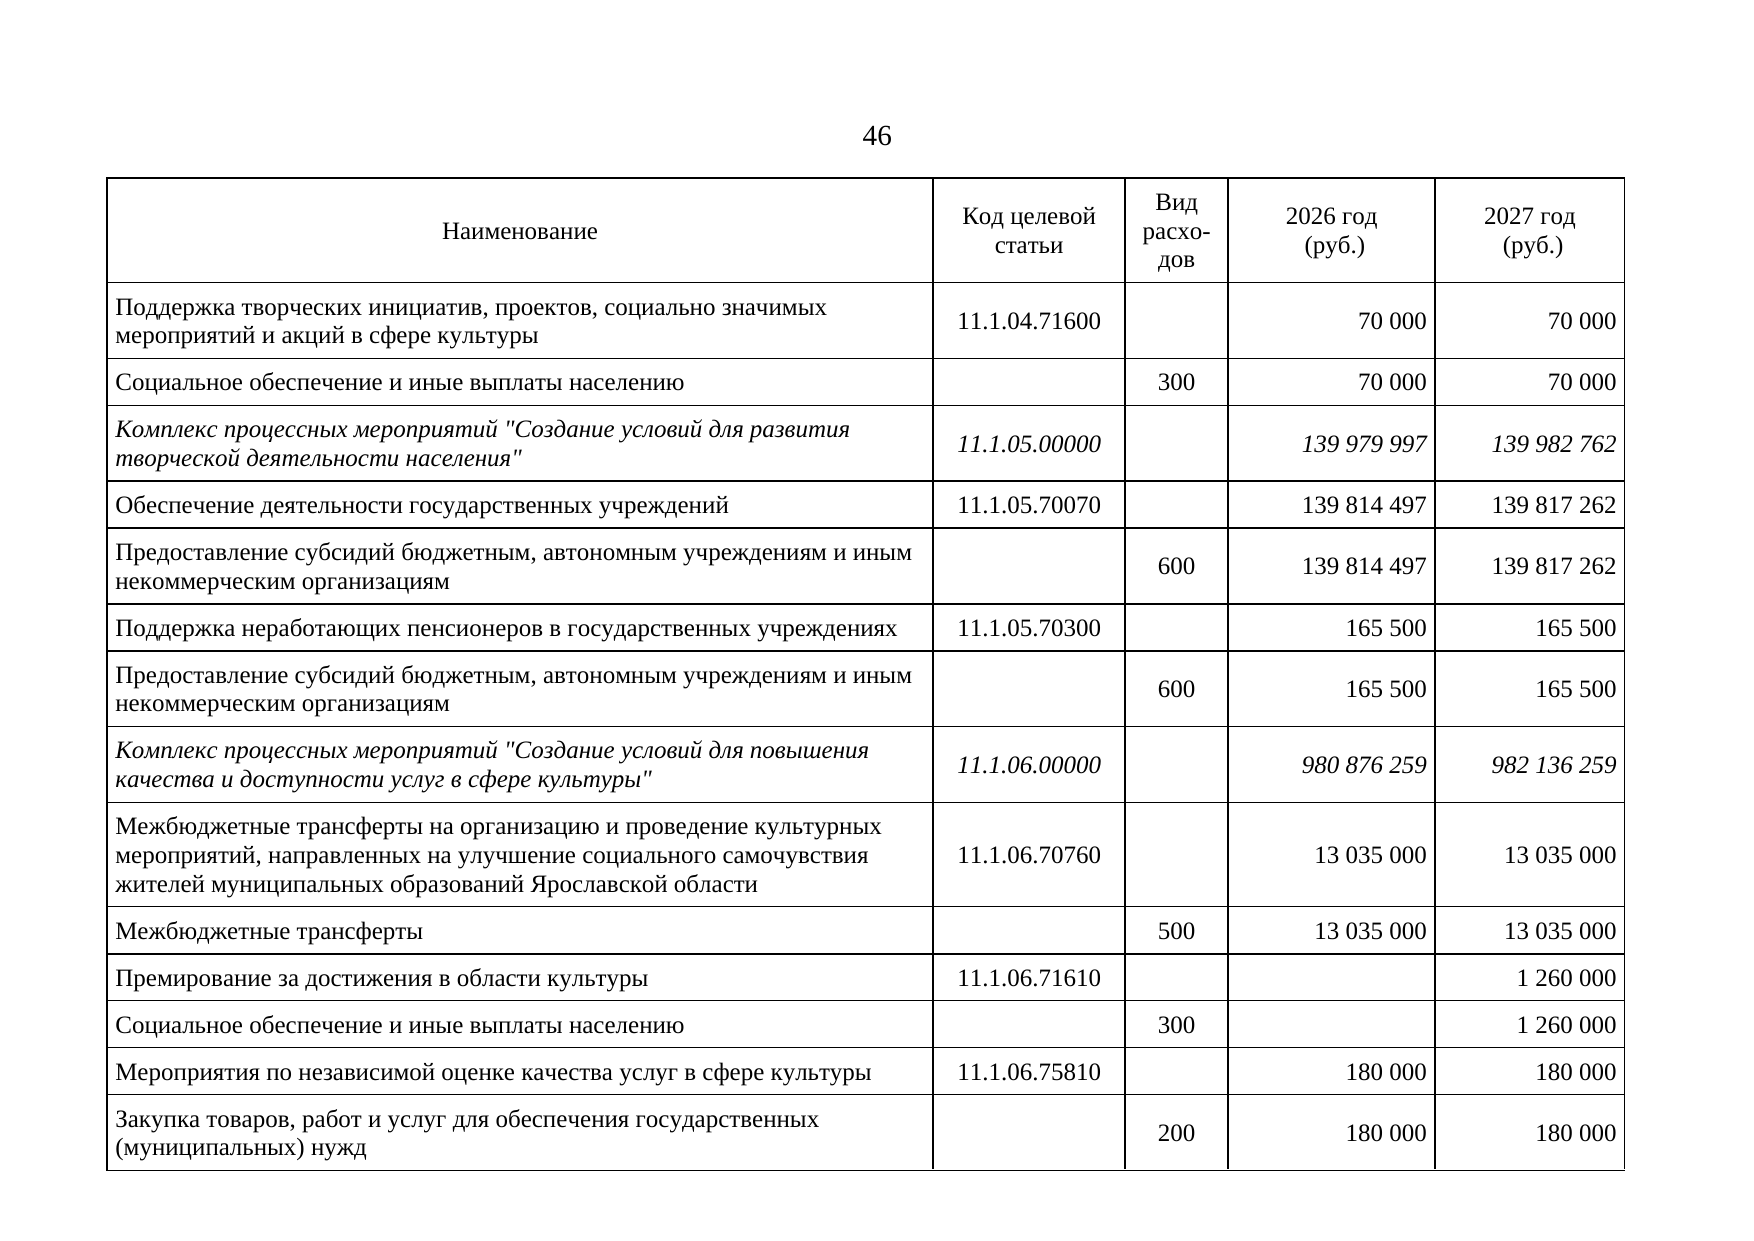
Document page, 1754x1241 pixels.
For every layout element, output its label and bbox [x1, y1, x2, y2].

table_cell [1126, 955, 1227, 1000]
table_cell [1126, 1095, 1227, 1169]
table_header [1229, 179, 1434, 282]
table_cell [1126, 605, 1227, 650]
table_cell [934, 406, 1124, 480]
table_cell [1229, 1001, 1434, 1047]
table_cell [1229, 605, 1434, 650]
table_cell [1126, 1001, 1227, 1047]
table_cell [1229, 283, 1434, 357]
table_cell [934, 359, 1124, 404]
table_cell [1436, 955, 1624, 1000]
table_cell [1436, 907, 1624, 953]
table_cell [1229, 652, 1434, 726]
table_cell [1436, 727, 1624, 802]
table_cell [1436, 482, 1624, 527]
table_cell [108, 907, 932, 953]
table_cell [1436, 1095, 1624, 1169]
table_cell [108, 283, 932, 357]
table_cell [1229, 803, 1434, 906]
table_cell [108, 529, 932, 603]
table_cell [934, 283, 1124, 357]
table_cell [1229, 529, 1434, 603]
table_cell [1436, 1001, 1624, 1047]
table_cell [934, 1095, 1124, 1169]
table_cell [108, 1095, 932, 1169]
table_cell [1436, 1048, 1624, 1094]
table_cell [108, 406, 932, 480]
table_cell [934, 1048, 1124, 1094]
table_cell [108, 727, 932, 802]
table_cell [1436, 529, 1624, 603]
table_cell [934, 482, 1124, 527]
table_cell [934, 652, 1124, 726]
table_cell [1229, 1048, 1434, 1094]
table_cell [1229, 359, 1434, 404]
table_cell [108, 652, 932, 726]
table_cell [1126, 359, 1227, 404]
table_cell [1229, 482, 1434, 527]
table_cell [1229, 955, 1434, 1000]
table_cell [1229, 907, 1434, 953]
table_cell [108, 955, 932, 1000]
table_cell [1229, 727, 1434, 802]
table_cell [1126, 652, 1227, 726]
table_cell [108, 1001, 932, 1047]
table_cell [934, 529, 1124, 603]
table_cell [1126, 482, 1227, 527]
table_header [1436, 179, 1624, 282]
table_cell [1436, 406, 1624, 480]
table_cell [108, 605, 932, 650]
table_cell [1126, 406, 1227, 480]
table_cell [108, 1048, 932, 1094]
table_header [108, 179, 932, 282]
table_header [1126, 179, 1227, 282]
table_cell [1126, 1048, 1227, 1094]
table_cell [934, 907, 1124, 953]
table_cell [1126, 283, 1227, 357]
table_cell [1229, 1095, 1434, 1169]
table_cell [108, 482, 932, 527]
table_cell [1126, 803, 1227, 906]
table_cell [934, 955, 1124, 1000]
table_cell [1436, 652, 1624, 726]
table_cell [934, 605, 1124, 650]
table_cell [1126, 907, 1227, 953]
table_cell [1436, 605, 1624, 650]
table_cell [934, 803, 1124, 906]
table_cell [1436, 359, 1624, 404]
table_header [934, 179, 1124, 282]
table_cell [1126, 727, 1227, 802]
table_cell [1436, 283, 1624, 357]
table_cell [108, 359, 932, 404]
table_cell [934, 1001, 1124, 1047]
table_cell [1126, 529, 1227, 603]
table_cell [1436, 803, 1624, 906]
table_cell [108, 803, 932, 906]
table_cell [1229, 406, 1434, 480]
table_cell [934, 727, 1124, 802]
